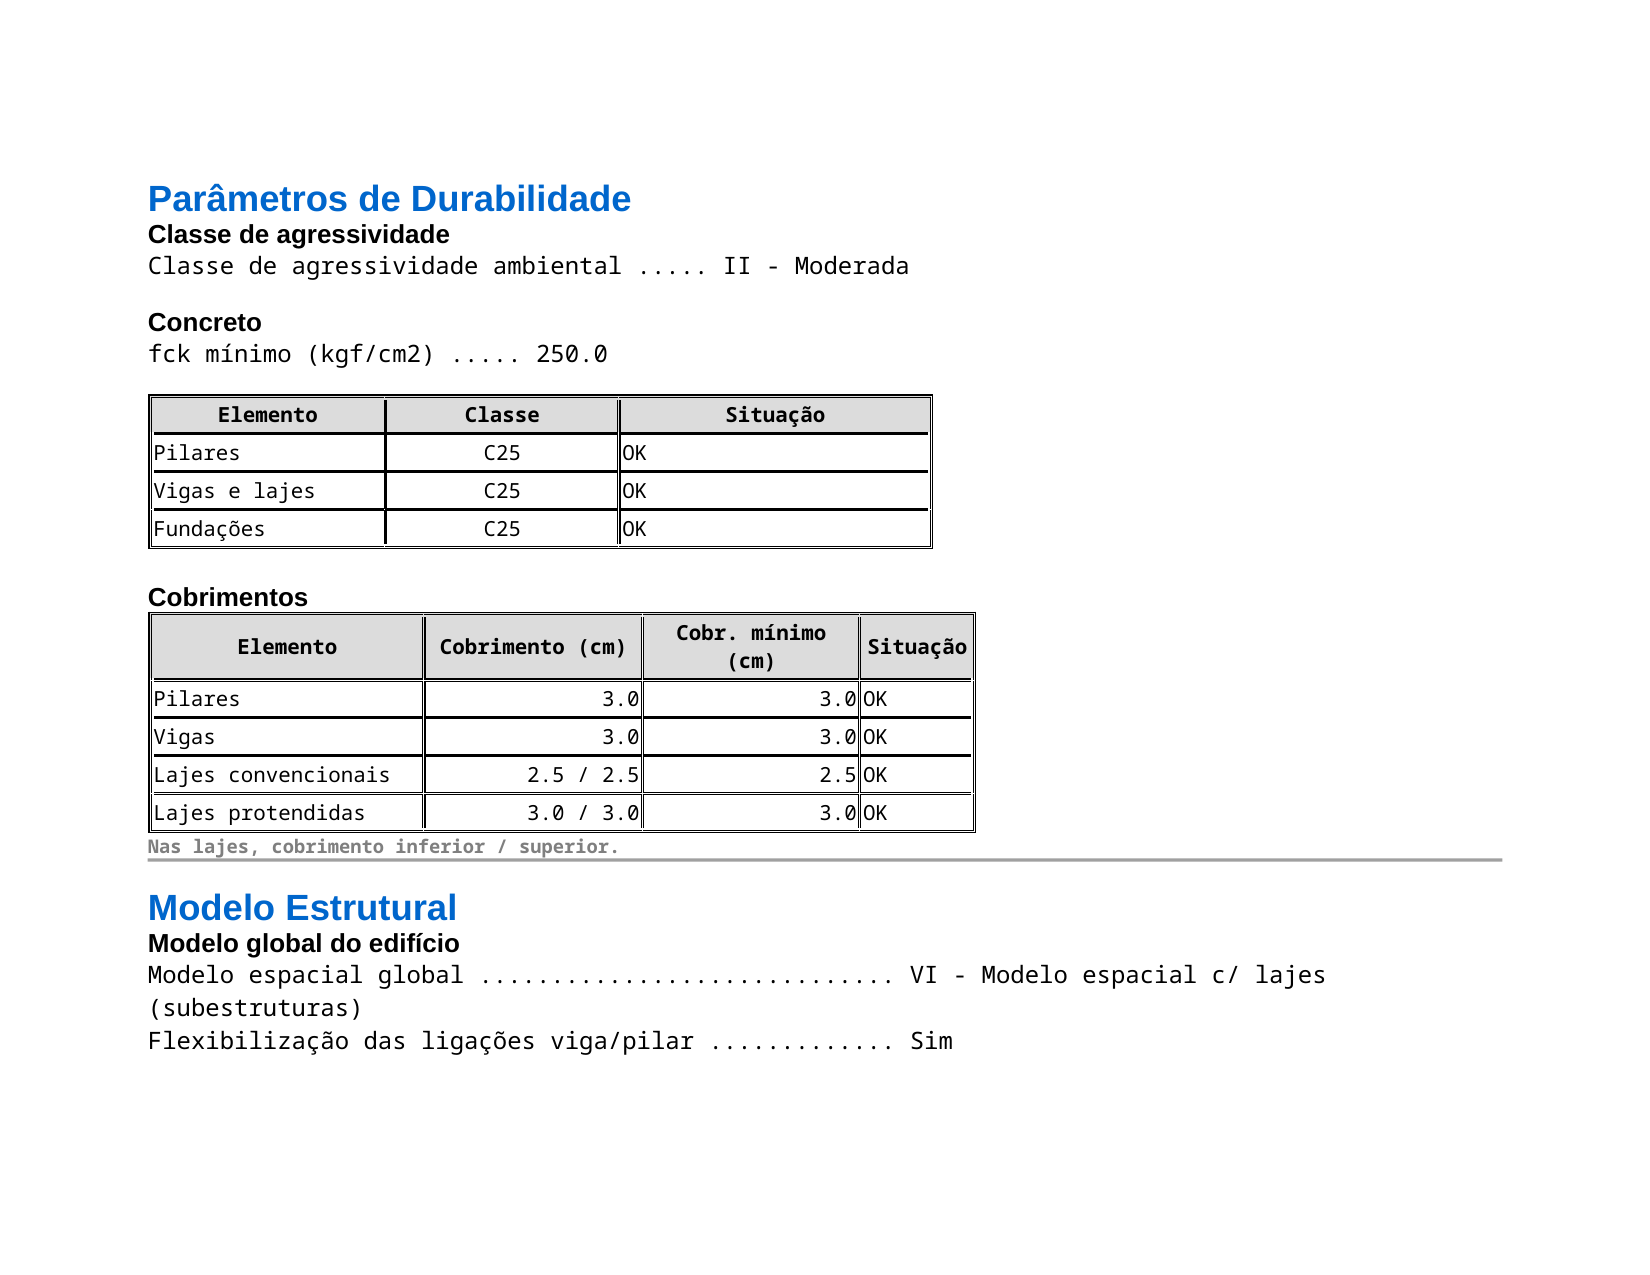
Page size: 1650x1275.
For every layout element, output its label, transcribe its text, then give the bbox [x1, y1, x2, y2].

text fck mínimo (kgf/cm2) ..... 250.0 [148, 337, 1502, 369]
text Parâmetros de Durabilidade [148, 177, 1502, 219]
text Concreto [148, 307, 1502, 337]
table_cell Fundações [150, 508, 385, 546]
table_cell OK [621, 470, 930, 508]
table_cell OK [619, 508, 931, 546]
table_cell Pilares [152, 432, 384, 470]
table_cell 3.0 [644, 682, 858, 716]
table_header Elemento [150, 613, 424, 678]
table_cell Lajes protendidas [150, 792, 424, 830]
table_cell Pilares [152, 678, 422, 716]
text Cobrimentos [148, 582, 1502, 612]
table_cell 3.0 [643, 795, 860, 830]
table_header Cobr. mínimo (cm) [643, 615, 860, 678]
text Nas lajes, cobrimento inferior / superior. [148, 833, 1502, 858]
table_cell OK [861, 716, 973, 754]
table_cell Vigas e lajes [152, 470, 384, 508]
table_header Situação [619, 398, 930, 432]
table_cell OK [861, 754, 973, 792]
table_cell OK [860, 792, 974, 830]
text Modelo global do edifício [148, 928, 1502, 958]
table_header Cobrimento (cm) [424, 615, 642, 678]
table_cell 3.0 / 3.0 [424, 795, 642, 830]
table_cell C25 [387, 435, 617, 470]
table_cell Vigas [152, 716, 422, 754]
table_header Situação [860, 615, 973, 678]
table_cell OK [861, 678, 973, 716]
table_cell C25 [385, 508, 619, 546]
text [148, 958, 1502, 1056]
text Classe de agressividade ambiental ..... II - Moderada [148, 249, 1502, 282]
table_cell 3.0 [426, 719, 641, 754]
table_cell 2.5 [644, 757, 858, 792]
table_cell 3.0 [426, 682, 641, 716]
table_header Elemento [152, 396, 385, 432]
table_cell Lajes convencionais [152, 754, 422, 792]
table_cell 3.0 [644, 719, 858, 754]
table_cell OK [621, 432, 930, 470]
table_cell C25 [387, 473, 617, 508]
table_header Classe [385, 396, 619, 432]
text Modelo Estrutural [148, 886, 1502, 928]
table_cell 2.5 / 2.5 [426, 757, 641, 792]
text Classe de agressividade [148, 219, 1502, 249]
